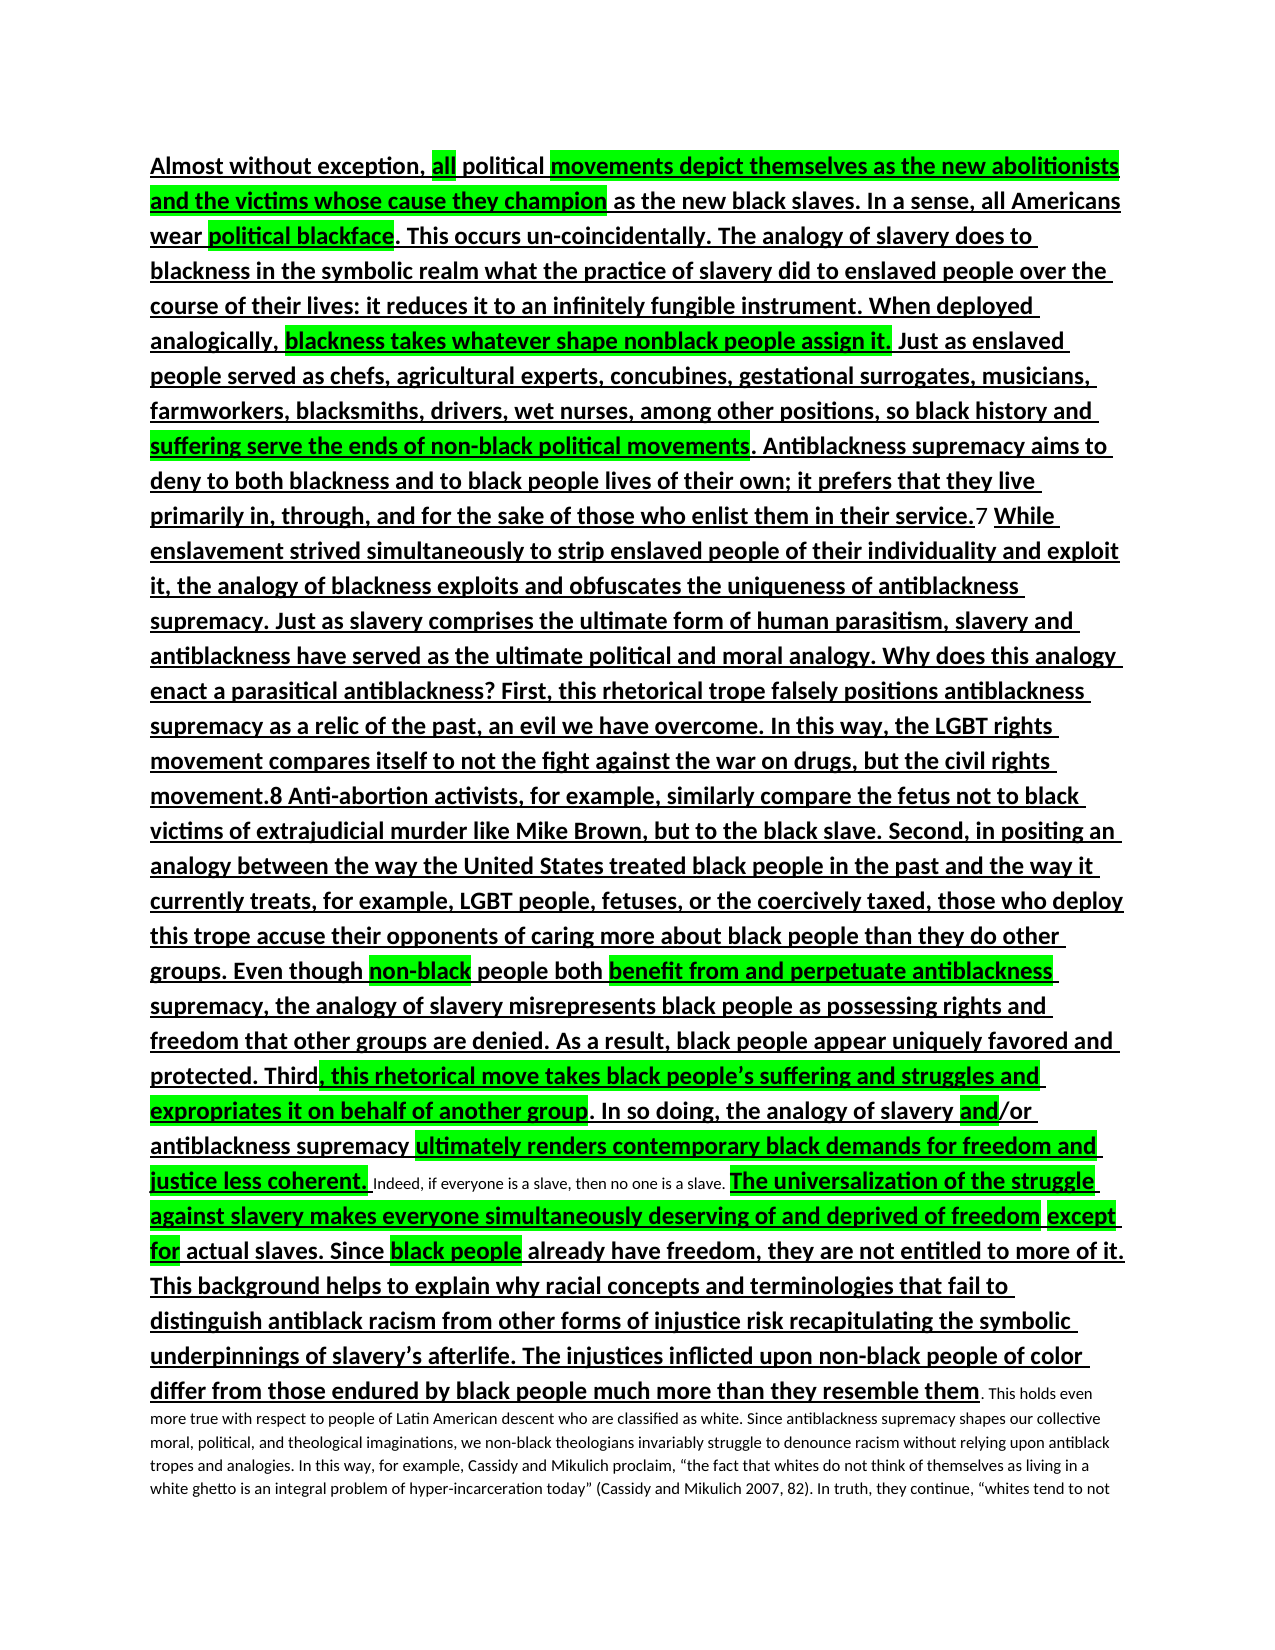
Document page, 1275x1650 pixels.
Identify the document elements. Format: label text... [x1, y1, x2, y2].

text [150, 150, 1125, 1261]
